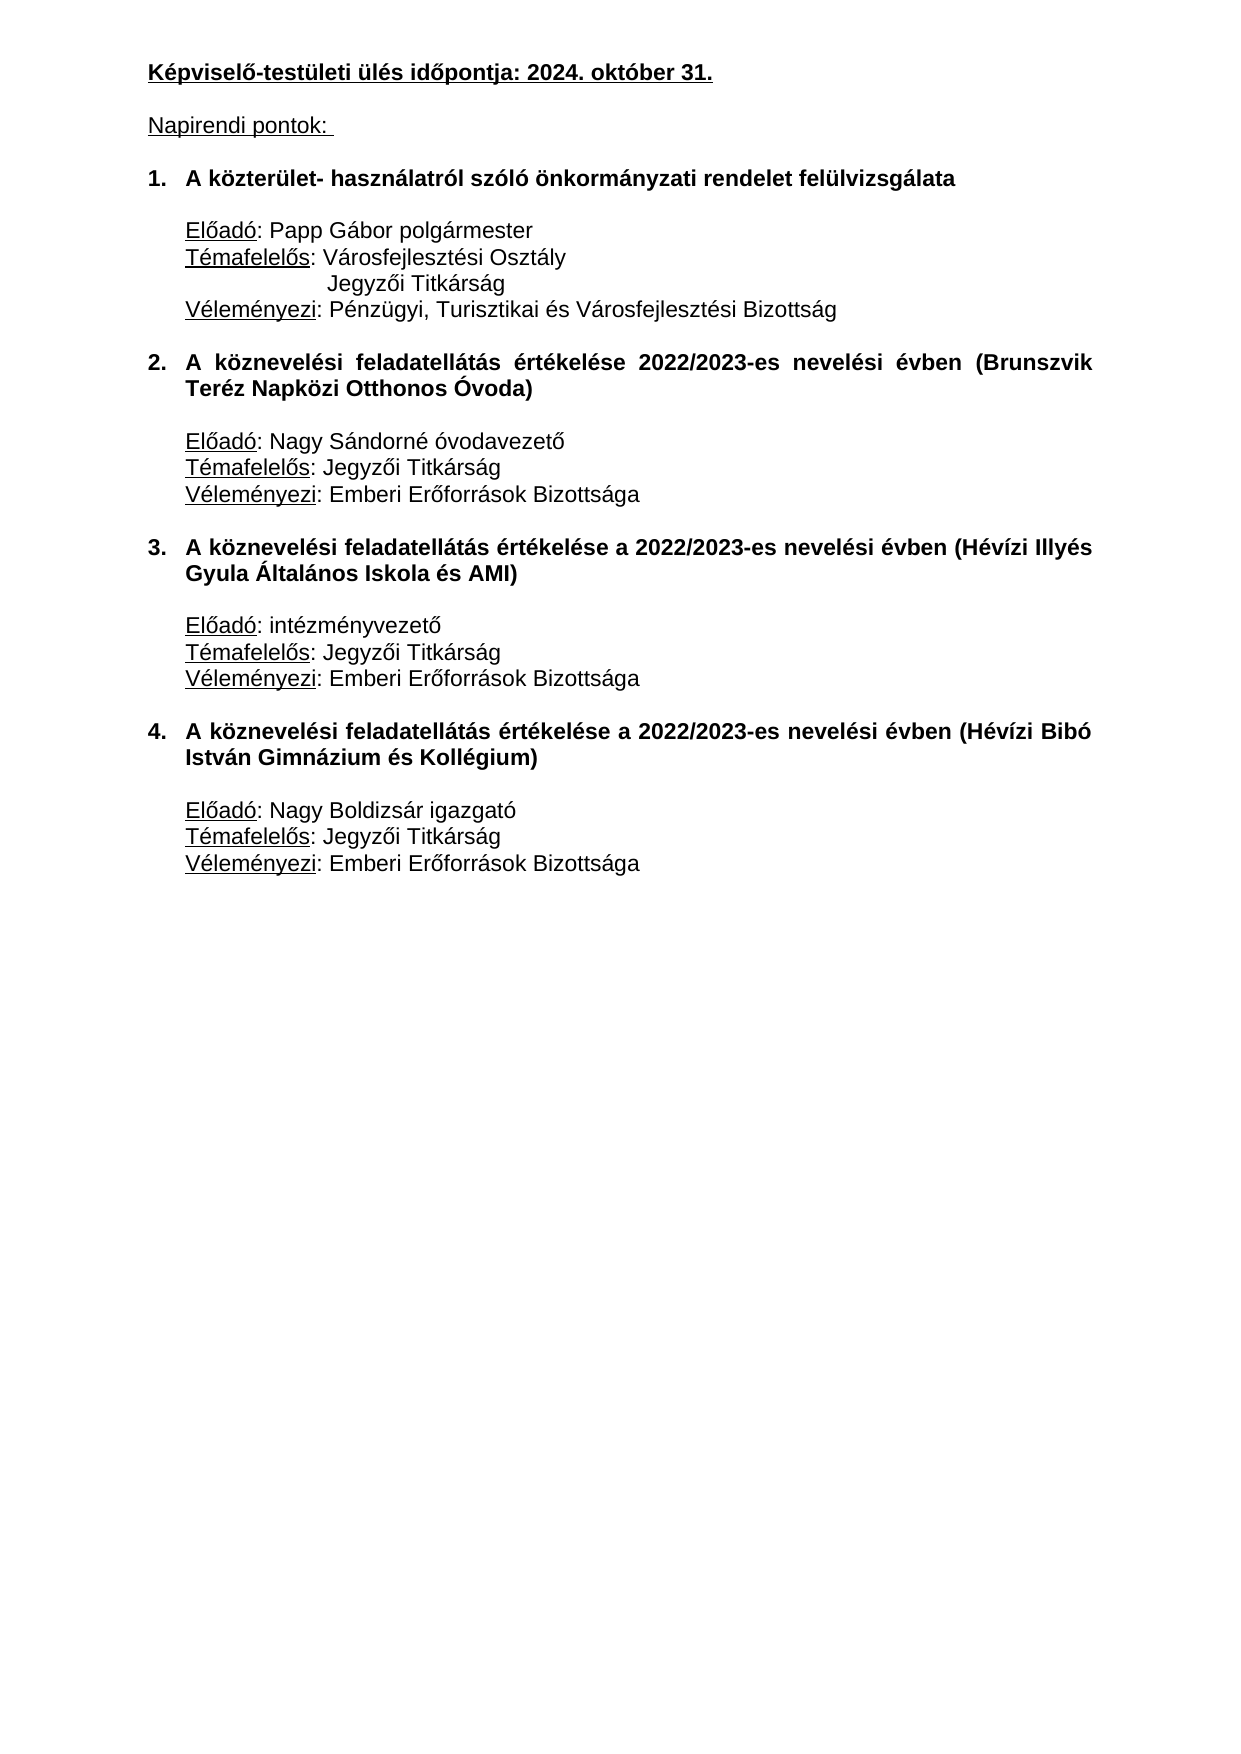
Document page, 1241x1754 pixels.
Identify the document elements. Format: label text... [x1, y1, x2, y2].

list Képviselő-testületi ülés időpontja: 2024. október 31. [148, 59, 1093, 85]
text Véleményezi: Pénzügyi, Turisztikai és Városfejlesztési Bizottság [148, 296, 1093, 323]
list A közterület- használatról szóló önkormányzati rendelet felülvizsgálata [148, 164, 1093, 191]
list Témafelelős: Jegyzői Titkárság [185, 823, 1093, 850]
list Véleményezi: Emberi Erőforrások Bizottsága [185, 665, 1093, 692]
list A köznevelési feladatellátás értékelése a 2022/2023-es nevelési évben (Hévízi Illyés Gyula Általános Iskola és AMI) [148, 533, 1093, 586]
list Véleményezi: Emberi Erőforrások Bizottsága [185, 850, 1093, 876]
list Jegyzői Titkárság [148, 270, 1093, 296]
list A köznevelési feladatellátás értékelése 2022/2023-es nevelési évben (Brunszvik Teréz Napközi Otthonos Óvoda) [148, 349, 1093, 402]
list A köznevelési feladatellátás értékelése a 2022/2023-es nevelési évben (Hévízi Bibó István Gimnázium és Kollégium) [148, 718, 1093, 771]
list Előadó: Nagy Sándorné óvodavezető [185, 428, 1093, 454]
list Témafelelős: Jegyzői Titkárság [185, 454, 1093, 481]
list Véleményezi: Emberi Erőforrások Bizottsága [185, 481, 1093, 507]
list Előadó: Nagy Boldizsár igazgató [185, 797, 1093, 823]
text Előadó: intézményvezető [185, 612, 1093, 639]
list Előadó: polgármester [148, 217, 1093, 243]
text Napirendi pontok: [148, 112, 1093, 138]
list Témafelelős: Városfejlesztési Osztály [148, 243, 1093, 270]
list Témafelelős: Jegyzői Titkárság [185, 639, 1093, 665]
